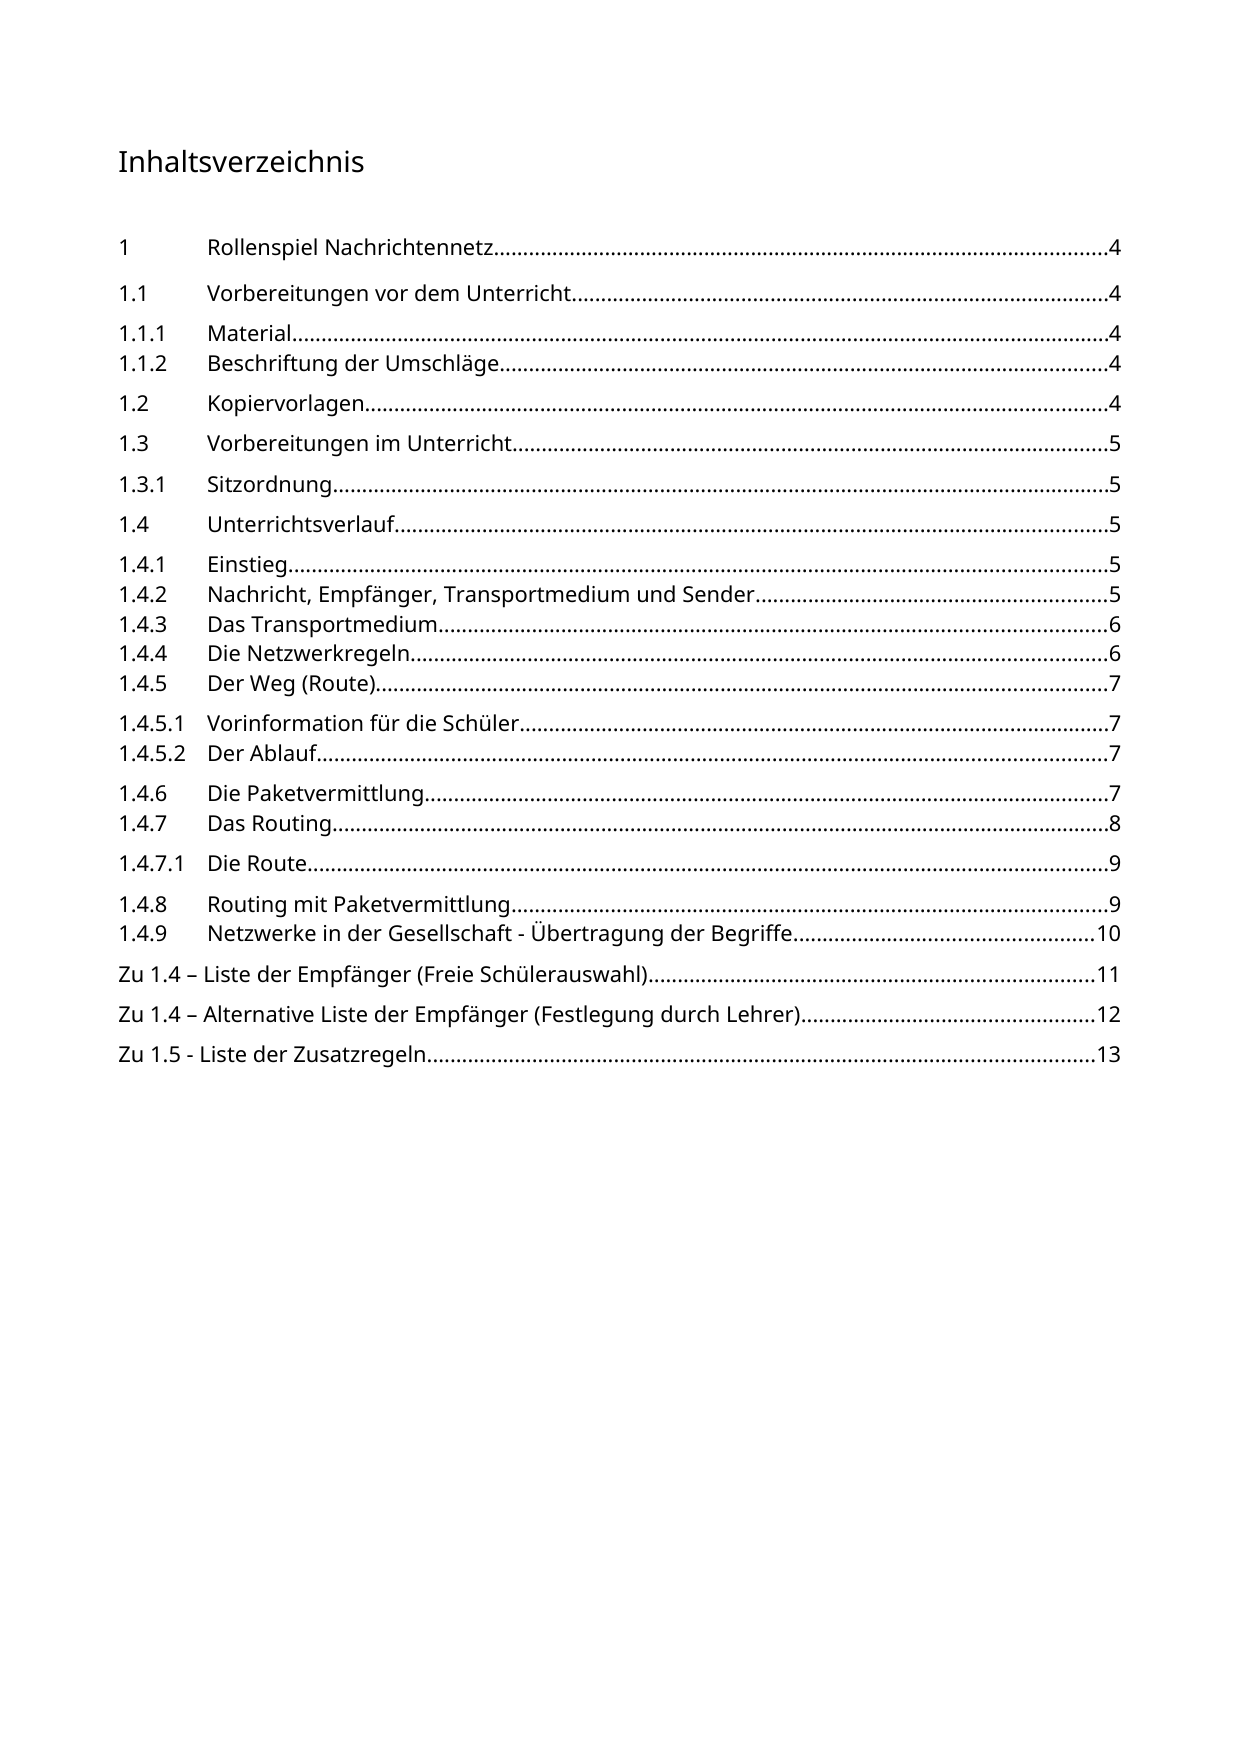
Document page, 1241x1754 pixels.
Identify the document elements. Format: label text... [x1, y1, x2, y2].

text 1.4.5 Der Weg (Route) 7 [118, 668, 1063, 698]
text Zu 1.4 – Liste der Empfänger (Freie Schülerauswahl) 11 [118, 958, 1063, 988]
text 1 Rollenspiel Nachrichtennetz 4 [118, 231, 1063, 261]
text 1.4.9 Netzwerke in der Gesellschaft - Übertragung der Begriffe 10 [118, 918, 1063, 948]
text Inhaltsverzeichnis [118, 142, 1122, 181]
text 1.4.5.2 Der Ablauf 7 [118, 738, 1063, 768]
text 1.1.2 Beschriftung der Umschläge 4 [118, 348, 1063, 378]
text 1.4.1 Einstieg 5 [118, 549, 1063, 579]
text 1.4.8 Routing mit Paketvermittlung 9 [118, 888, 1063, 918]
text 1.4.7 Das Routing 8 [118, 808, 1063, 838]
text 1.4.5.1 Vorinformation für die Schüler 7 [118, 708, 1063, 738]
text 1.4.4 Die Netzwerkregeln 6 [118, 638, 1063, 668]
text 1.4.2 Nachricht, Empfänger, Transportmedium und Sender 5 [118, 579, 1063, 608]
text Zu 1.4 – Alternative Liste der Empfänger (Festlegung durch Lehrer) 12 [118, 999, 1063, 1028]
text 1.4.7.1 Die Route 9 [118, 848, 1063, 878]
text 1.3.1 Sitzordnung 5 [118, 468, 1063, 498]
text 1.4 Unterrichtsverlauf 5 [118, 509, 1063, 538]
text 1.3 Vorbereitungen im Unterricht 5 [118, 428, 1063, 458]
text 1.1 Vorbereitungen vor dem Unterricht 4 [118, 278, 1063, 308]
text 1.4.6 Die Paketvermittlung 7 [118, 778, 1063, 808]
text 1.1.1 Material 4 [118, 318, 1063, 348]
text Zu 1.5 - Liste der Zusatzregeln 13 [118, 1039, 1063, 1069]
text 1.4.3 Das Transportmedium 6 [118, 608, 1063, 638]
text 1.2 Kopiervorlagen 4 [118, 388, 1063, 418]
